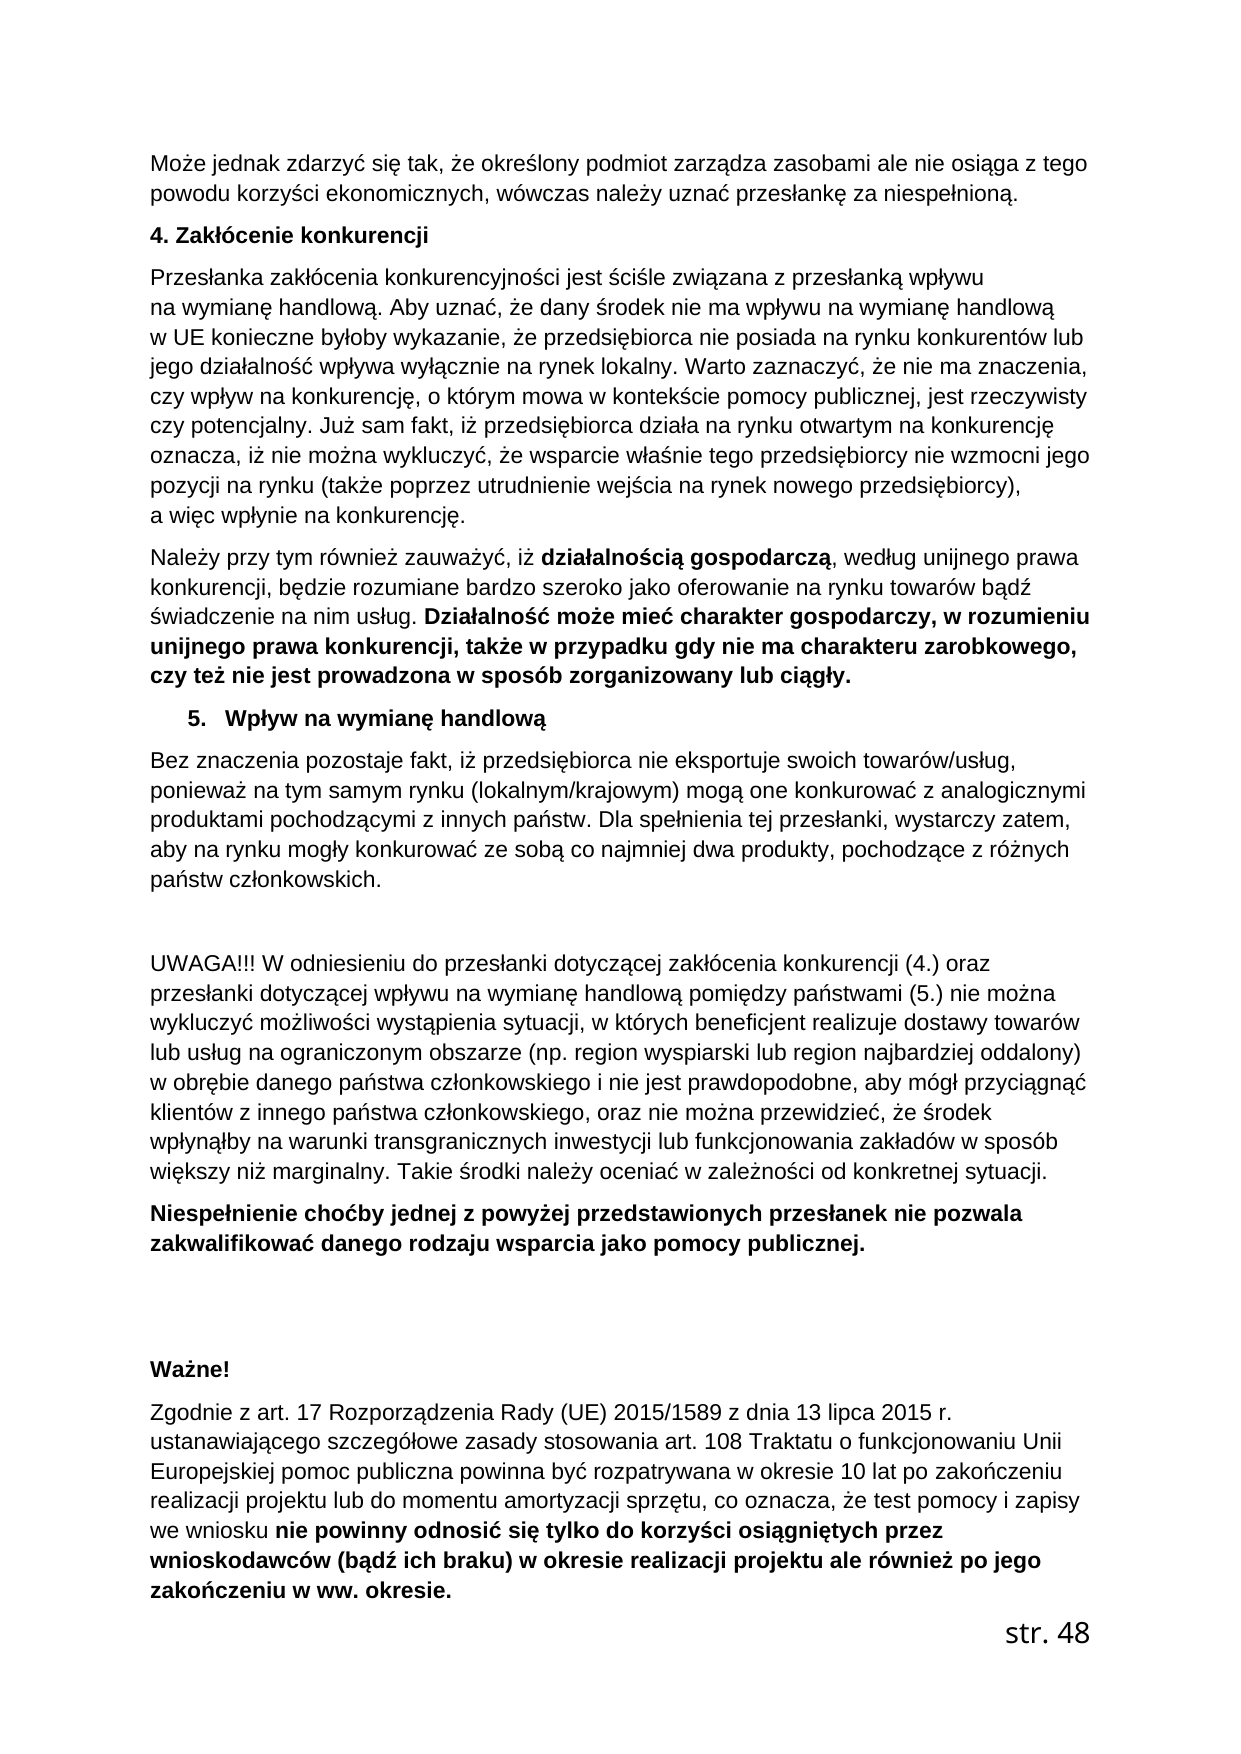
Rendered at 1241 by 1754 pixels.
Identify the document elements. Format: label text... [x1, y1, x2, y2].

text 4. Zakłócenie konkurencji [150, 222, 1090, 248]
list Wpływ na wymianę handlową [187, 705, 1090, 731]
text Przesłanka zakłócenia konkurencyjności jest ściśle związana z przesłanką wpływu na wymianę handlową. Aby uznać, że dany środek nie ma wpływu na wymianę handlową w UE konieczne byłoby wykazanie, że przedsiębiorca nie posiada na rynku konkurentów lub jego działalność wpływa wyłącznie na rynek lokalny. Warto zaznaczyć, że nie ma znaczenia, czy wpływ na konkurencję, o którym mowa w kontekście pomocy publicznej, jest rzeczywisty czy potencjalny. Już sam fakt, iż przedsiębiorca działa na rynku otwartym na konkurencję oznacza, iż nie można wykluczyć, że wsparcie właśnie tego przedsiębiorcy nie wzmocni jego pozycji na rynku (także poprzez utrudnienie wejścia na rynek nowego przedsiębiorcy), a więc wpłynie na konkurencję. [150, 264, 1090, 528]
text Należy przy tym również zauważyć, iż działalnością gospodarczą, według unijnego prawa konkurencji, będzie rozumiane bardzo szeroko jako oferowanie na rynku towarów bądź świadczenie na nim usług. Działalność może mieć charakter gospodarczy, w rozumieniu unijnego prawa konkurencji, także w przypadku gdy nie ma charakteru zarobkowego, czy też nie jest prowadzona w sposób zorganizowany lub ciągły. [150, 544, 1090, 689]
text Może jednak zdarzyć się tak, że określony podmiot zarządza zasobami ale nie osiąga z tego powodu korzyści ekonomicznych, wówczas należy uznać przesłankę za niespełnioną. [150, 150, 1090, 206]
text Niespełnienie choćby jednej z powyżej przedstawionych przesłanek nie pozwala zakwalifikować danego rodzaju wsparcia jako pomocy publicznej. [150, 1200, 1090, 1256]
text UWAGA!!! W odniesieniu do przesłanki dotyczącej zakłócenia konkurencji (4.) oraz przesłanki dotyczącej wpływu na wymianę handlową pomiędzy państwami (5.) nie można wykluczyć możliwości wystąpienia sytuacji, w których beneficjent realizuje dostawy towarów lub usług na ograniczonym obszarze (np. region wyspiarski lub region najbardziej oddalony) w obrębie danego państwa członkowskiego i nie jest prawdopodobne, aby mógł przyciągnąć klientów z innego państwa członkowskiego, oraz nie można przewidzieć, że środek wpłynąłby na warunki transgranicznych inwestycji lub funkcjonowania zakładów w sposób większy niż marginalny. Takie środki należy oceniać w zależności od konkretnej sytuacji. [150, 950, 1090, 1184]
text Bez znaczenia pozostaje fakt, iż przedsiębiorca nie eksportuje swoich towarów/usług, ponieważ na tym samym rynku (lokalnym/krajowym) mogą one konkurować z analogicznymi produktami pochodzącymi z innych państw. Dla spełnienia tej przesłanki, wystarczy zatem, aby na rynku mogły konkurować ze sobą co najmniej dwa produkty, pochodzące z różnych państw członkowskich. [150, 747, 1090, 892]
text Ważne! [150, 1356, 1090, 1383]
text Zgodnie z art. 17 Rozporządzenia Rady (UE) 2015/1589 z dnia 13 lipca 2015 r. ustanawiającego szczegółowe zasady stosowania art. 108 Traktatu o funkcjonowaniu Unii Europejskiej pomoc publiczna powinna być rozpatrywana w okresie 10 lat po zakończeniu realizacji projektu lub do momentu amortyzacji sprzętu, co oznacza, że test pomocy i zapisy we wniosku nie powinny odnosić się tylko do korzyści osiągniętych przez wnioskodawców (bądź ich braku) w okresie realizacji projektu ale również po jego zakończeniu w ww. okresie. [150, 1398, 1090, 1603]
